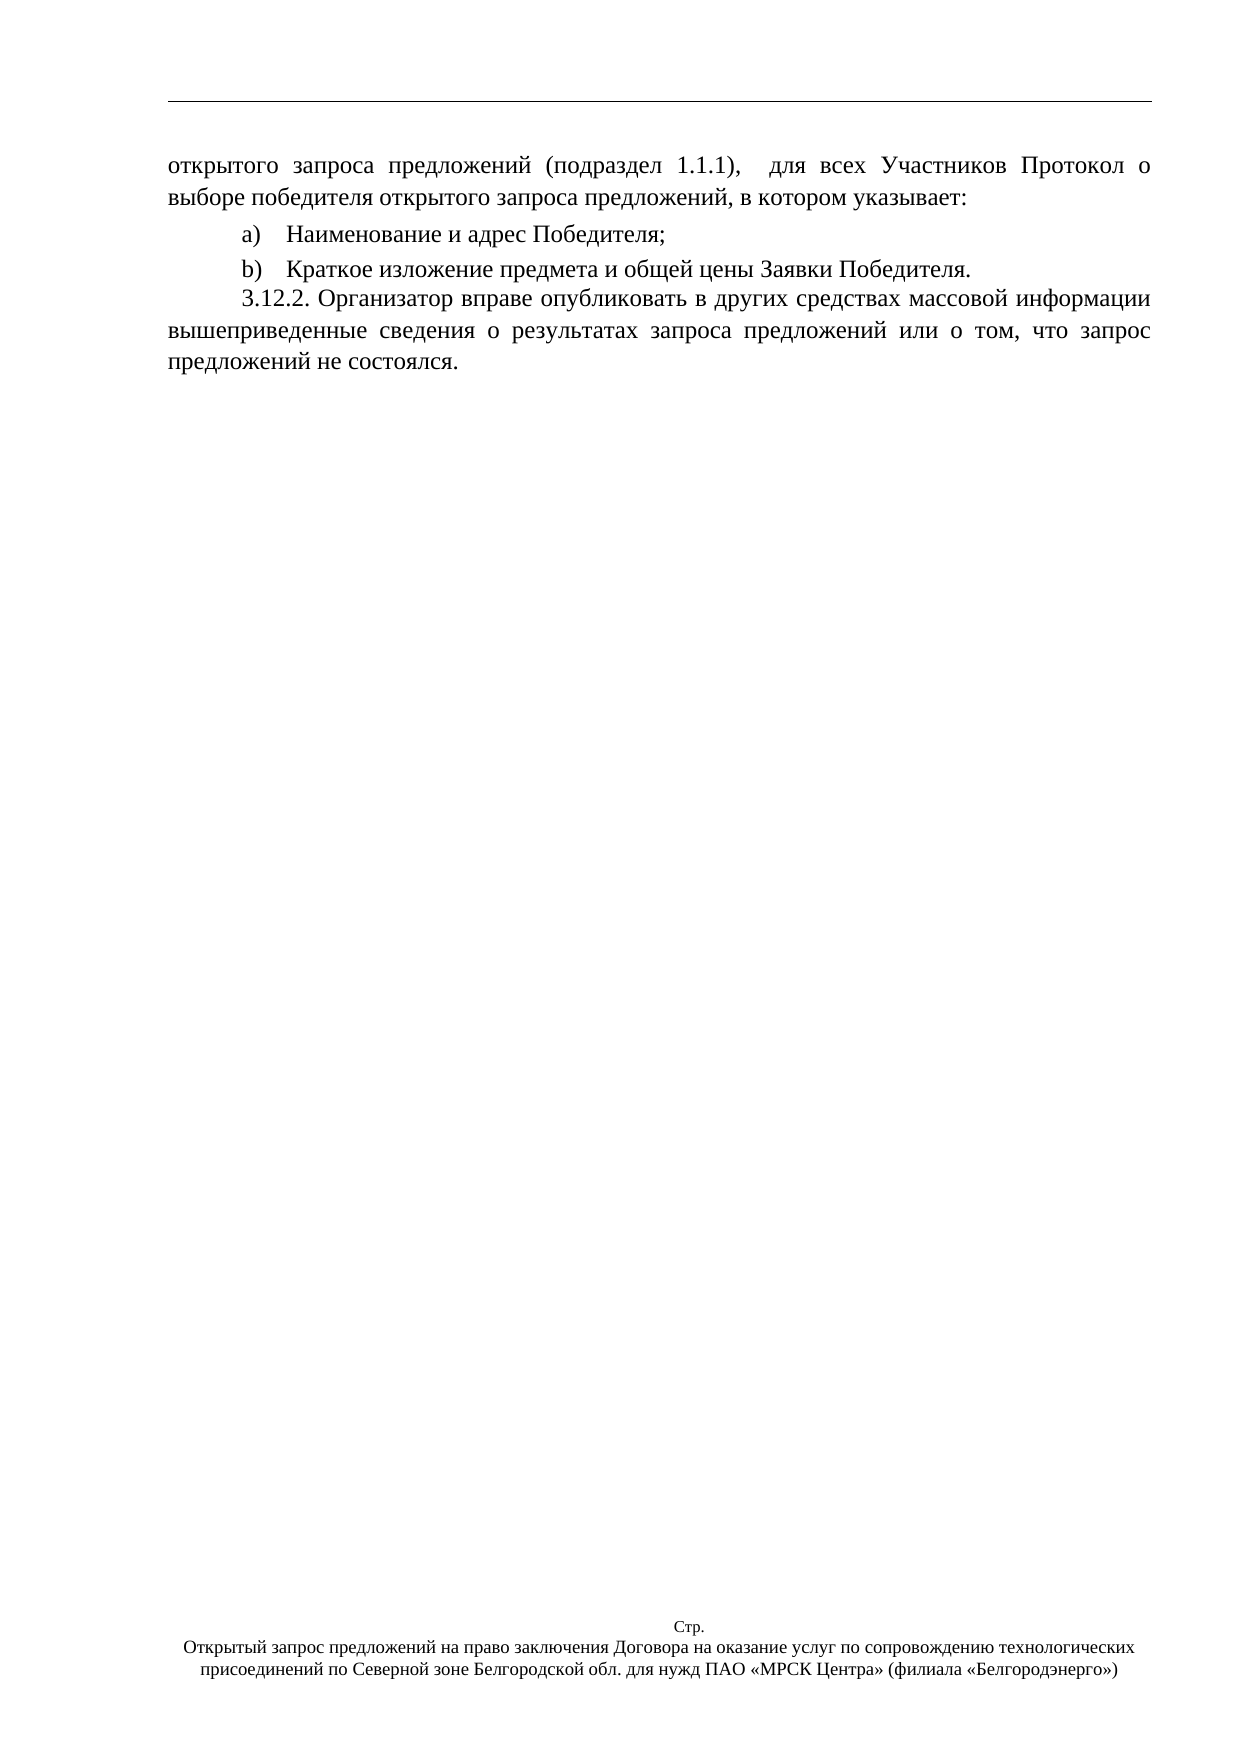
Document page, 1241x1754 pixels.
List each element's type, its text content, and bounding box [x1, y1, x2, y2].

list Организатор вправе опубликовать в других средствах массовой информации вышеприведенные сведения о результатах запроса предложений или о том, что запрос предложений не состоялся. [168, 283, 1152, 375]
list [168, 150, 1152, 210]
list Наименование и адрес Победителя; [168, 219, 1166, 248]
list Краткое изложение предмета и общей цены Заявки Победителя. [168, 254, 1166, 283]
